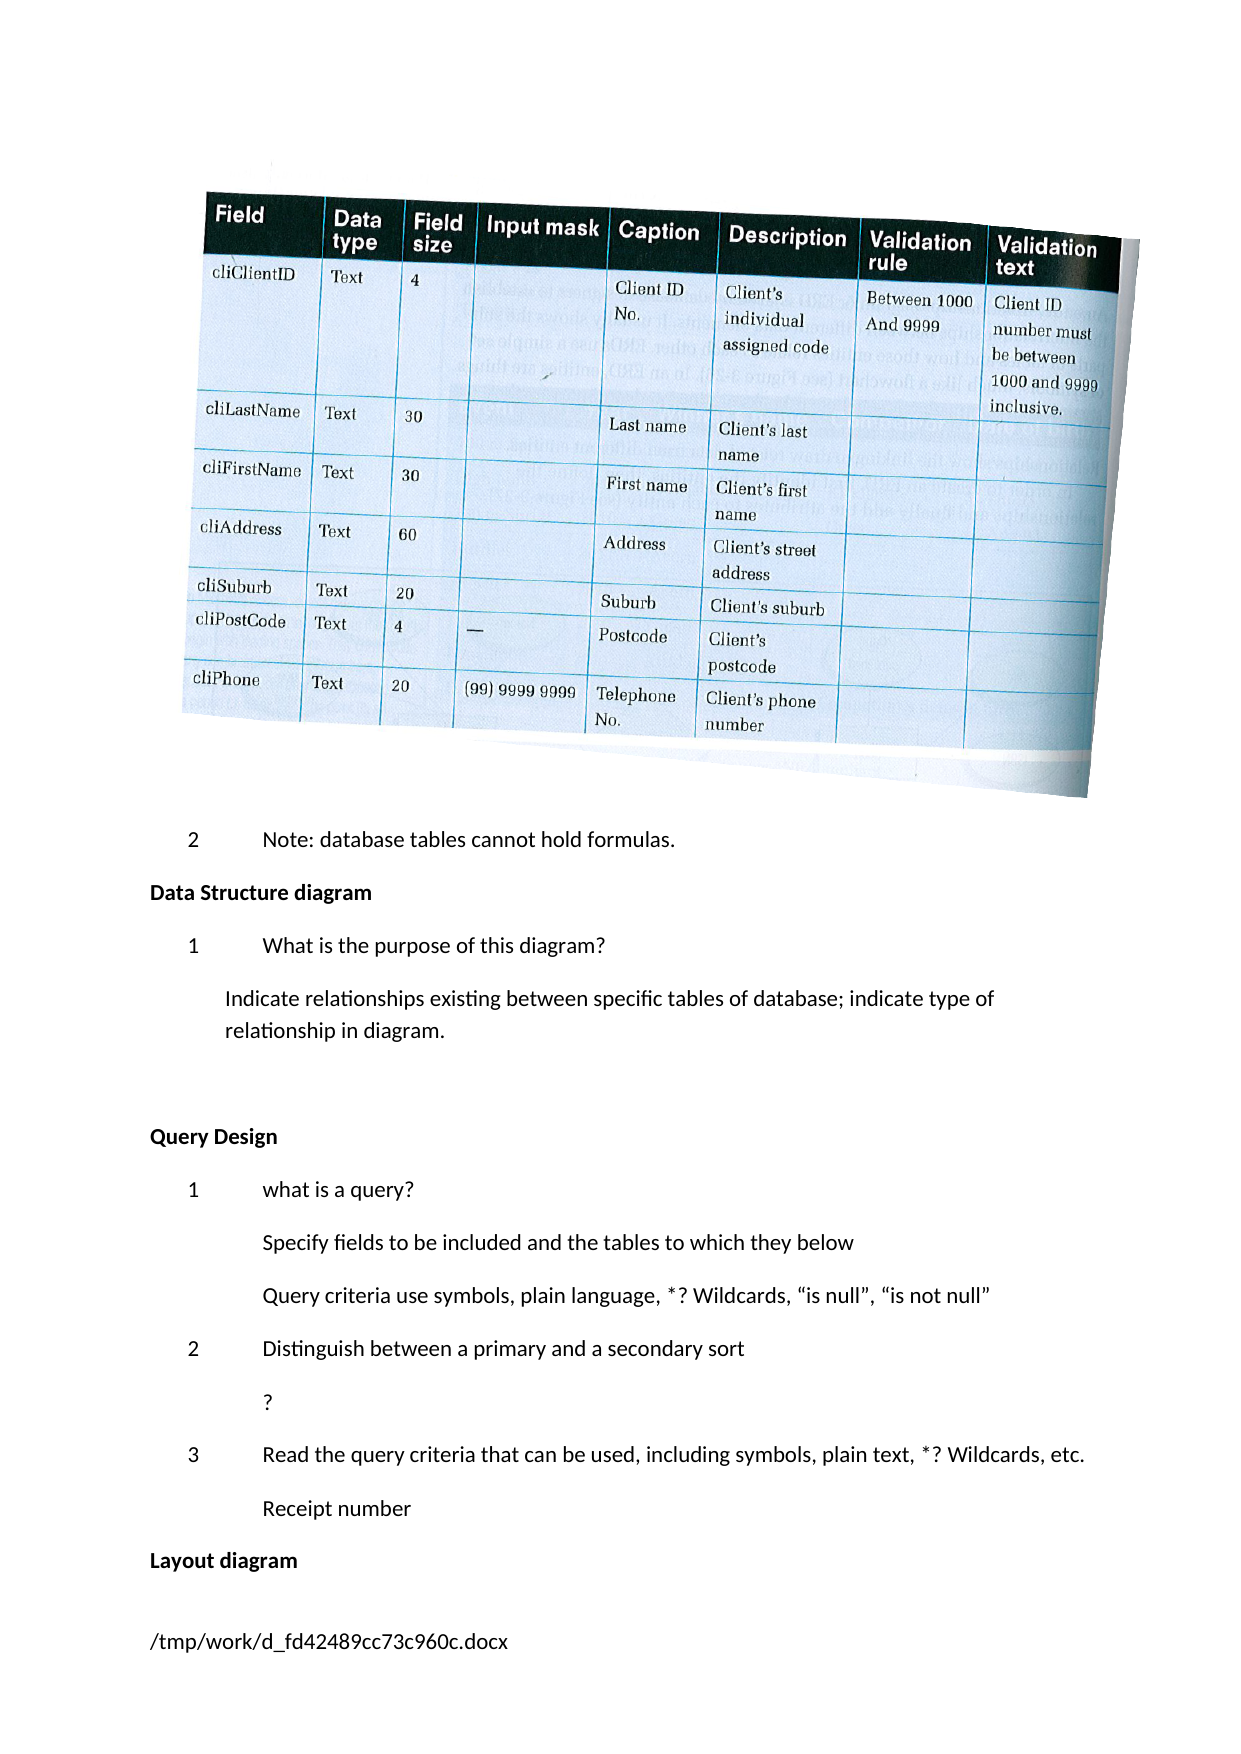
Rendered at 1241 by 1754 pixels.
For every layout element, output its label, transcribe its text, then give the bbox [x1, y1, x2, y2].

list what is a query? [187, 1176, 1090, 1203]
picture [152, 151, 1139, 798]
list Read the query criteria that can be used, including symbols, plain text, *? Wildcards, etc. [187, 1441, 1090, 1469]
text Query criteria use symbols, plain language, *? Wildcards, “is null”, “is not null” [262, 1282, 1090, 1309]
text Specify fields to be included and the tables to which they below [187, 1228, 1090, 1257]
list Note: database tables cannot hold formulas. [187, 825, 1090, 853]
text Layout diagram [150, 1547, 1090, 1575]
list What is the purpose of this diagram? [187, 931, 1090, 959]
text Receipt number [262, 1494, 1090, 1522]
text Query Design [150, 1122, 1090, 1151]
text ? [262, 1388, 1090, 1416]
text Indicate relationships existing between specific tables of database; indicate type of relationship in diagram. [225, 984, 1090, 1044]
list Distinguish between a primary and a secondary sort [187, 1334, 1090, 1363]
text Data Structure diagram [150, 878, 1090, 906]
